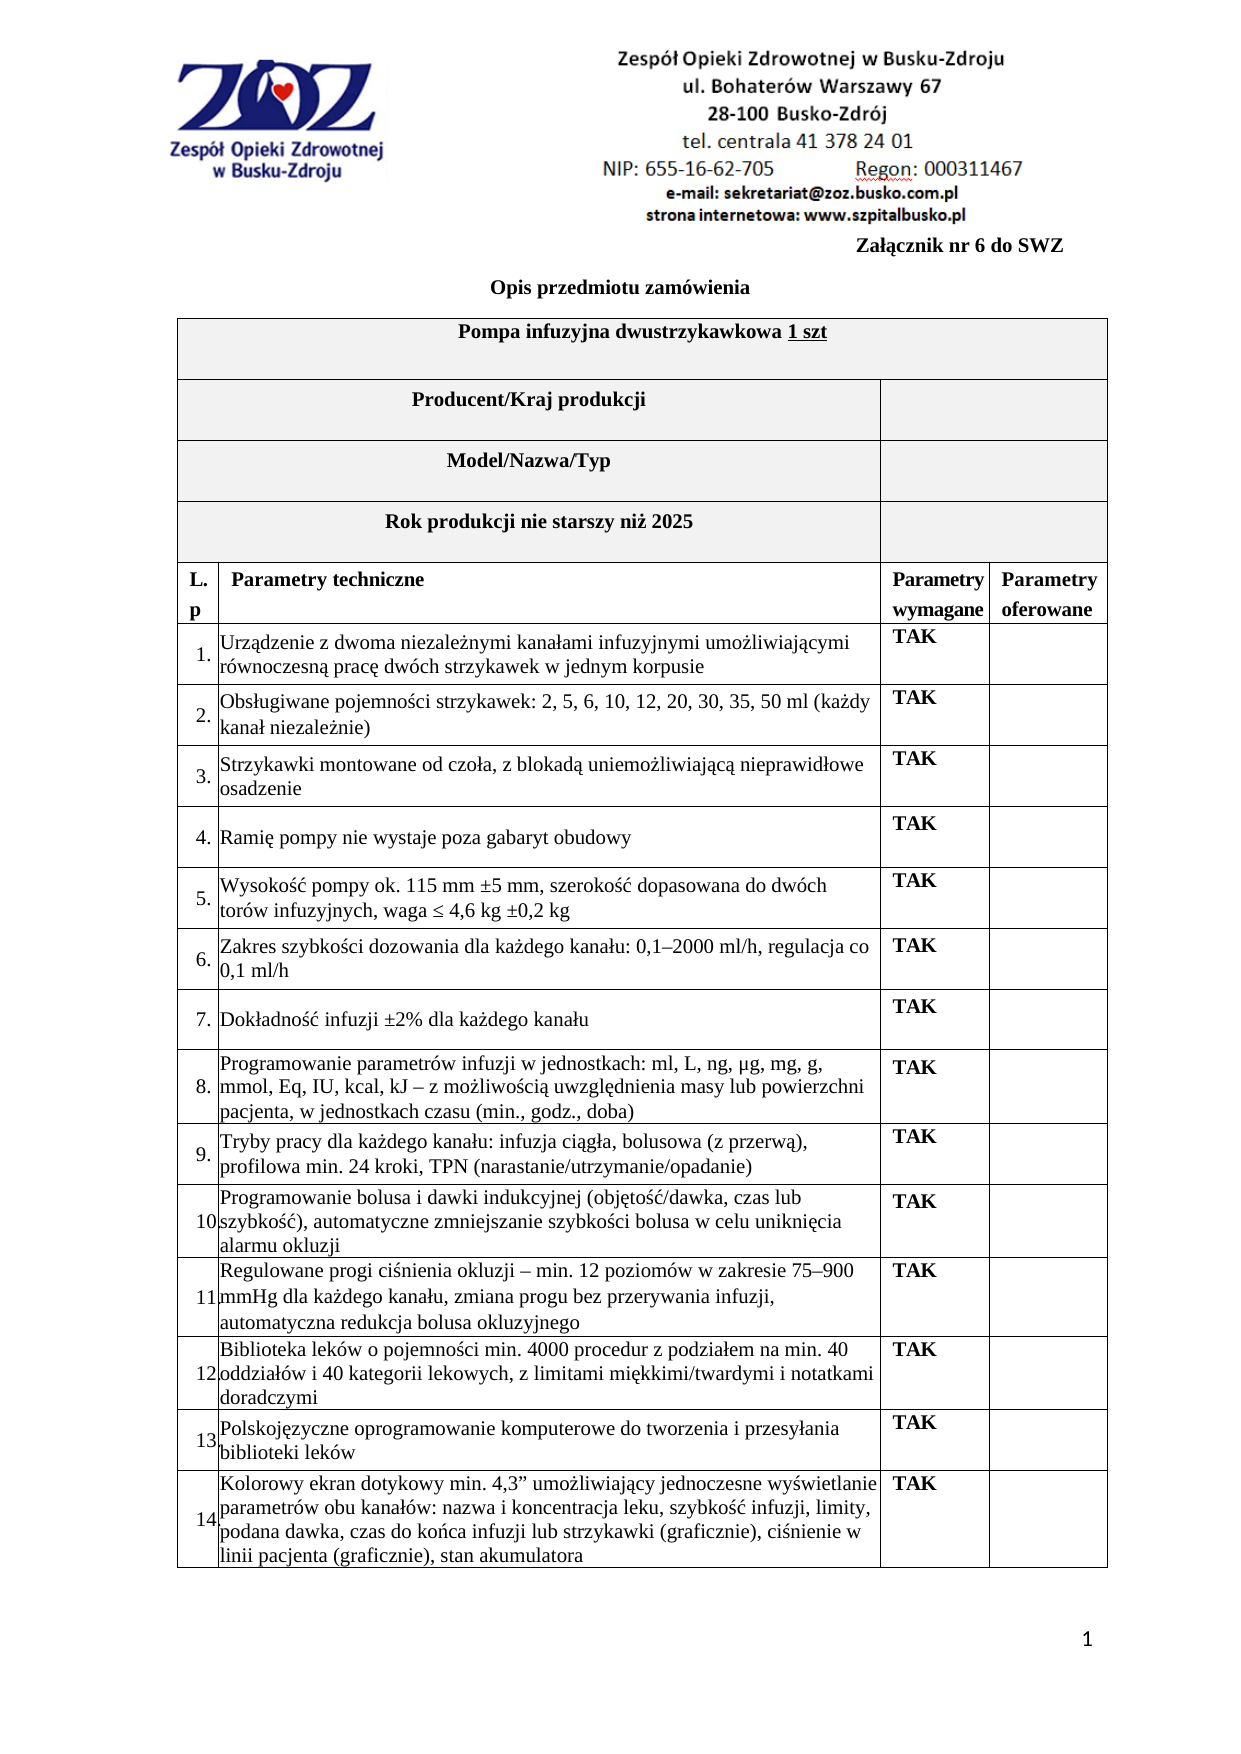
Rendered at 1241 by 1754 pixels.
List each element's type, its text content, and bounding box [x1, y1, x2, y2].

table_cell Programowanie bolusa i dawki indukcyjnej (objętość/dawka, czas lub szybkość), automatyczne zmniejszanie szybkości bolusa w celu uniknięcia alarmu okluzji [219, 1185, 880, 1257]
table_cell [990, 685, 1107, 745]
table_cell [178, 685, 218, 745]
table_header Pompa infuzyjna dwustrzykawkowa 1 szt [178, 319, 1107, 379]
table_cell Programowanie parametrów infuzji w jednostkach: ml, L, ng, μg, mg, g, mmol, Eq, IU, kcal, kJ – z możliwością uwzględnienia masy lub powierzchni pacjenta, w jednostkach czasu (min., godz., doba) [219, 1050, 880, 1123]
table_cell TAK [881, 1410, 989, 1470]
table_cell [178, 807, 218, 867]
table_cell [990, 1185, 1107, 1257]
table_cell Dokładność infuzji ±2% dla każdego kanału [219, 990, 880, 1049]
table_cell Polskojęzyczne oprogramowanie komputerowe do tworzenia i przesyłania biblioteki leków [219, 1410, 880, 1470]
table_cell Obsługiwane pojemności strzykawek: 2, 5, 6, 10, 12, 20, 30, 35, 50 ml (każdy kanał niezależnie) [219, 685, 880, 745]
table_cell TAK [881, 1124, 989, 1183]
table_cell [178, 1410, 218, 1470]
table_cell [990, 1124, 1107, 1183]
table_cell [178, 1050, 218, 1123]
table_cell [990, 1337, 1107, 1409]
table_cell [178, 1337, 218, 1409]
text Opis przedmiotu zamówienia [148, 275, 1092, 299]
table_cell Ramię pompy nie wystaje poza gabaryt obudowy [219, 807, 880, 867]
table_cell L.p [178, 563, 218, 623]
table_cell TAK [881, 1337, 989, 1409]
table_cell TAK [881, 1050, 989, 1123]
table_cell Regulowane progi ciśnienia okluzji – min. 12 poziomów w zakresie 75–900 mmHg dla każdego kanału, zmiana progu bez przerywania infuzji, automatyczna redukcja bolusa okluzyjnego [219, 1258, 880, 1336]
table_cell Producent/Kraj produkcji [178, 380, 880, 440]
table_cell [178, 1124, 218, 1183]
table_cell [990, 868, 1107, 927]
picture [147, 29, 1129, 233]
table_cell [178, 624, 218, 684]
table_cell TAK [881, 1185, 989, 1257]
table_cell [990, 807, 1107, 867]
table_cell [990, 624, 1107, 684]
table_cell [990, 1050, 1107, 1123]
text Załącznik nr 6 do SWZ [148, 233, 1092, 257]
table_cell Model/Nazwa/Typ [178, 441, 880, 501]
table_cell [178, 929, 218, 988]
table_cell Kolorowy ekran dotykowy min. 4,3” umożliwiający jednoczesne wyświetlanie parametrów obu kanałów: nazwa i koncentracja leku, szybkość infuzji, limity, podana dawka, czas do końca infuzji lub strzykawki (graficznie), ciśnienie w linii pacjenta (graficznie), stan akumulatora [219, 1471, 880, 1567]
table_cell TAK [881, 685, 989, 745]
table_cell Tryby pracy dla każdego kanału: infuzja ciągła, bolusowa (z przerwą), profilowa min. 24 kroki, TPN (narastanie/utrzymanie/opadanie) [219, 1124, 880, 1183]
table_cell TAK [881, 990, 989, 1049]
table_cell Parametry wymagane [881, 563, 989, 623]
table_cell TAK [881, 1258, 989, 1336]
table_cell [990, 1258, 1107, 1336]
table_cell [881, 441, 1107, 501]
table_cell Rok produkcji nie starszy niż 2025 [178, 502, 880, 562]
table_cell TAK [881, 746, 989, 806]
table_cell [990, 990, 1107, 1049]
table_cell [178, 868, 218, 927]
table_cell Strzykawki montowane od czoła, z blokadą uniemożliwiającą nieprawidłowe osadzenie [219, 746, 880, 806]
table_cell [990, 1471, 1107, 1567]
table_cell Parametry techniczne [219, 563, 880, 623]
table_cell TAK [881, 929, 989, 988]
table_cell [178, 1471, 218, 1567]
table_cell [990, 746, 1107, 806]
table_cell [178, 990, 218, 1049]
table_cell TAK [881, 868, 989, 927]
table_cell Parametry oferowane [990, 563, 1107, 623]
table_cell TAK [881, 1471, 989, 1567]
table_cell [178, 746, 218, 806]
table_cell TAK [881, 807, 989, 867]
table_cell [178, 1185, 218, 1257]
table_cell TAK [881, 624, 989, 684]
table_cell [881, 380, 1107, 440]
table_cell [881, 502, 1107, 562]
table_cell Zakres szybkości dozowania dla każdego kanału: 0,1–2000 ml/h, regulacja co 0,1 ml/h [219, 929, 880, 988]
table_cell [178, 1258, 218, 1336]
table_cell [990, 1410, 1107, 1470]
table_cell Biblioteka leków o pojemności min. 4000 procedur z podziałem na min. 40 oddziałów i 40 kategorii lekowych, z limitami miękkimi/twardymi i notatkami doradczymi [219, 1337, 880, 1409]
table_cell Wysokość pompy ok. 115 mm ±5 mm, szerokość dopasowana do dwóch torów infuzyjnych, waga ≤ 4,6 kg ±0,2 kg [219, 868, 880, 927]
table_cell [990, 929, 1107, 988]
table_cell Urządzenie z dwoma niezależnymi kanałami infuzyjnymi umożliwiającymi równoczesną pracę dwóch strzykawek w jednym korpusie [219, 624, 880, 684]
